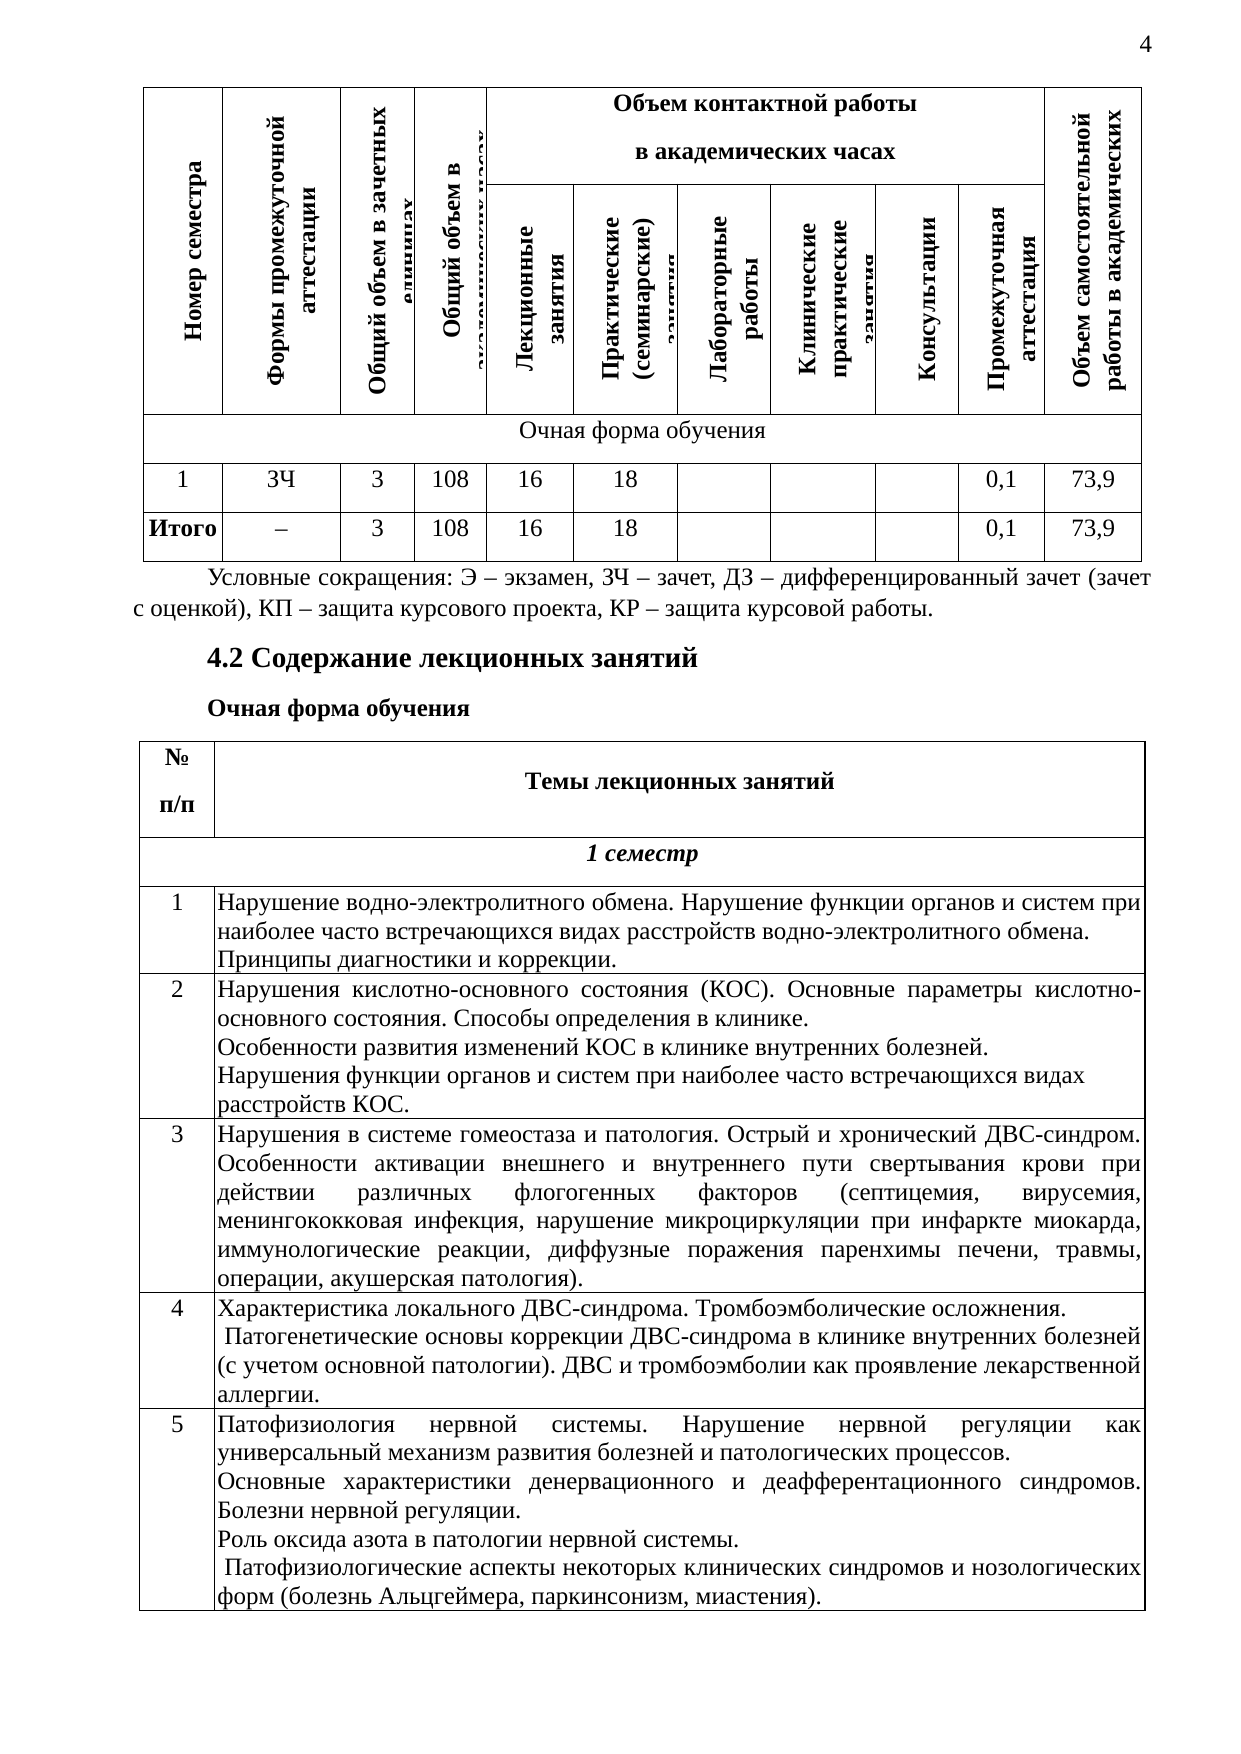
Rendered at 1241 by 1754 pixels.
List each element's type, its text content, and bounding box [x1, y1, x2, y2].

table_cell Нарушения кислотно-основного состояния (КОС). Основные параметры кислотно-основного состояния. Способы определения в клинике. Особенности развития изменений КОС в клинике внутренних болезней. Нарушения функции органов и систем при наиболее часто встречающихся видах расстройств КОС. [215, 974, 1144, 1118]
text Условные сокращения: Э – экзамен, ЗЧ – зачет, ДЗ – дифференцированный зачет (зачет с оценкой), КП – защита курсового проекта, КР – защита курсовой работы. [133, 562, 1152, 621]
table_cell 1 [140, 887, 214, 973]
table_cell 3 [341, 513, 414, 561]
table_cell Лекционные занятия [487, 185, 573, 414]
table_cell Нарушения в системе гомеостаза и патология. Острый и хронический ДВС-синдром. Особенности активации внешнего и внутреннего пути свертывания крови при действии различных флогогенных факторов (септицемия, вирусемия, менингококковая инфекция, нарушение микроциркуляции при инфаркте миокарда, иммунологические реакции, диффузные поражения паренхимы печени, травмы, операции, акушерская патология). [215, 1119, 1144, 1292]
table_header № п/п [140, 742, 214, 837]
table_cell 73,9 [1045, 513, 1141, 561]
table_header Объем контактной работы в академических часах [487, 88, 1044, 183]
table_cell – [223, 513, 340, 561]
table_cell ЗЧ [223, 464, 340, 512]
table_cell [876, 513, 958, 561]
table_cell 0,1 [959, 464, 1044, 512]
table_cell Характеристика локального ДВС-синдрома. Тромбоэмболические осложнения. Патогенетические основы коррекции ДВС-синдрома в клинике внутренних болезней (с учетом основной патологии). ДВС и тромбоэмболии как проявление лекарственной аллергии. [215, 1293, 1144, 1408]
table_header Формы промежуточной аттестации [223, 88, 340, 414]
table_cell 0,1 [959, 513, 1044, 561]
table_cell [678, 513, 770, 561]
table_cell Практические (семинарские) занятия [574, 185, 677, 414]
text Очная форма обучения [133, 693, 1152, 722]
table_cell 1 [144, 464, 222, 512]
table_cell [678, 464, 770, 512]
table_cell 108 [415, 513, 486, 561]
table_cell 5 [140, 1409, 214, 1610]
table_cell Нарушение водно-электролитного обмена. Нарушение функции органов и систем при наиболее часто встречающихся видах расстройств водно-электролитного обмена. Принципы диагностики и коррекции. [215, 887, 1144, 973]
table_cell 18 [574, 513, 677, 561]
table_cell 18 [574, 464, 677, 512]
table_header Общий объем в зачетных единицах [341, 88, 414, 414]
table_cell Промежуточная аттестация [959, 185, 1044, 414]
table_cell Патофизиология нервной системы. Нарушение нервной регуляции как универсальный механизм развития болезней и патологических процессов. Основные характеристики денервационного и деафферентационного синдромов. Болезни нервной регуляции. Роль оксида азота в патологии нервной системы. Патофизиологические аспекты некоторых клинических синдромов и нозологических форм (болезнь Альцгеймера, паркинсонизм, миастения). [215, 1409, 1144, 1610]
table_header Общий объем в академических часах [415, 88, 486, 414]
table_cell 16 [487, 464, 573, 512]
table_cell Консультации [876, 185, 958, 414]
table_cell 16 [487, 513, 573, 561]
table_cell 73,9 [1045, 464, 1141, 512]
table_header Темы лекционных занятий [215, 742, 1144, 837]
table_header Номер семестра [144, 88, 222, 414]
table_cell [876, 464, 958, 512]
table_cell 2 [140, 974, 214, 1118]
table_cell 4 [140, 1293, 214, 1408]
table_cell Очная форма обучения [144, 415, 1141, 463]
table_header Объем самостоятельной работы в академических часах [1045, 88, 1141, 414]
table_cell 1 семестр [140, 838, 1144, 886]
table_cell 3 [140, 1119, 214, 1292]
text 4.2 Содержание лекционных занятий [133, 640, 1152, 674]
table_cell Лабораторные работы [678, 185, 770, 414]
table_cell [771, 513, 875, 561]
table_cell Итого [144, 513, 222, 561]
table_cell 3 [341, 464, 414, 512]
table_cell 108 [415, 464, 486, 512]
table_cell Клинические практические занятия [771, 185, 875, 414]
table_cell [771, 464, 875, 512]
